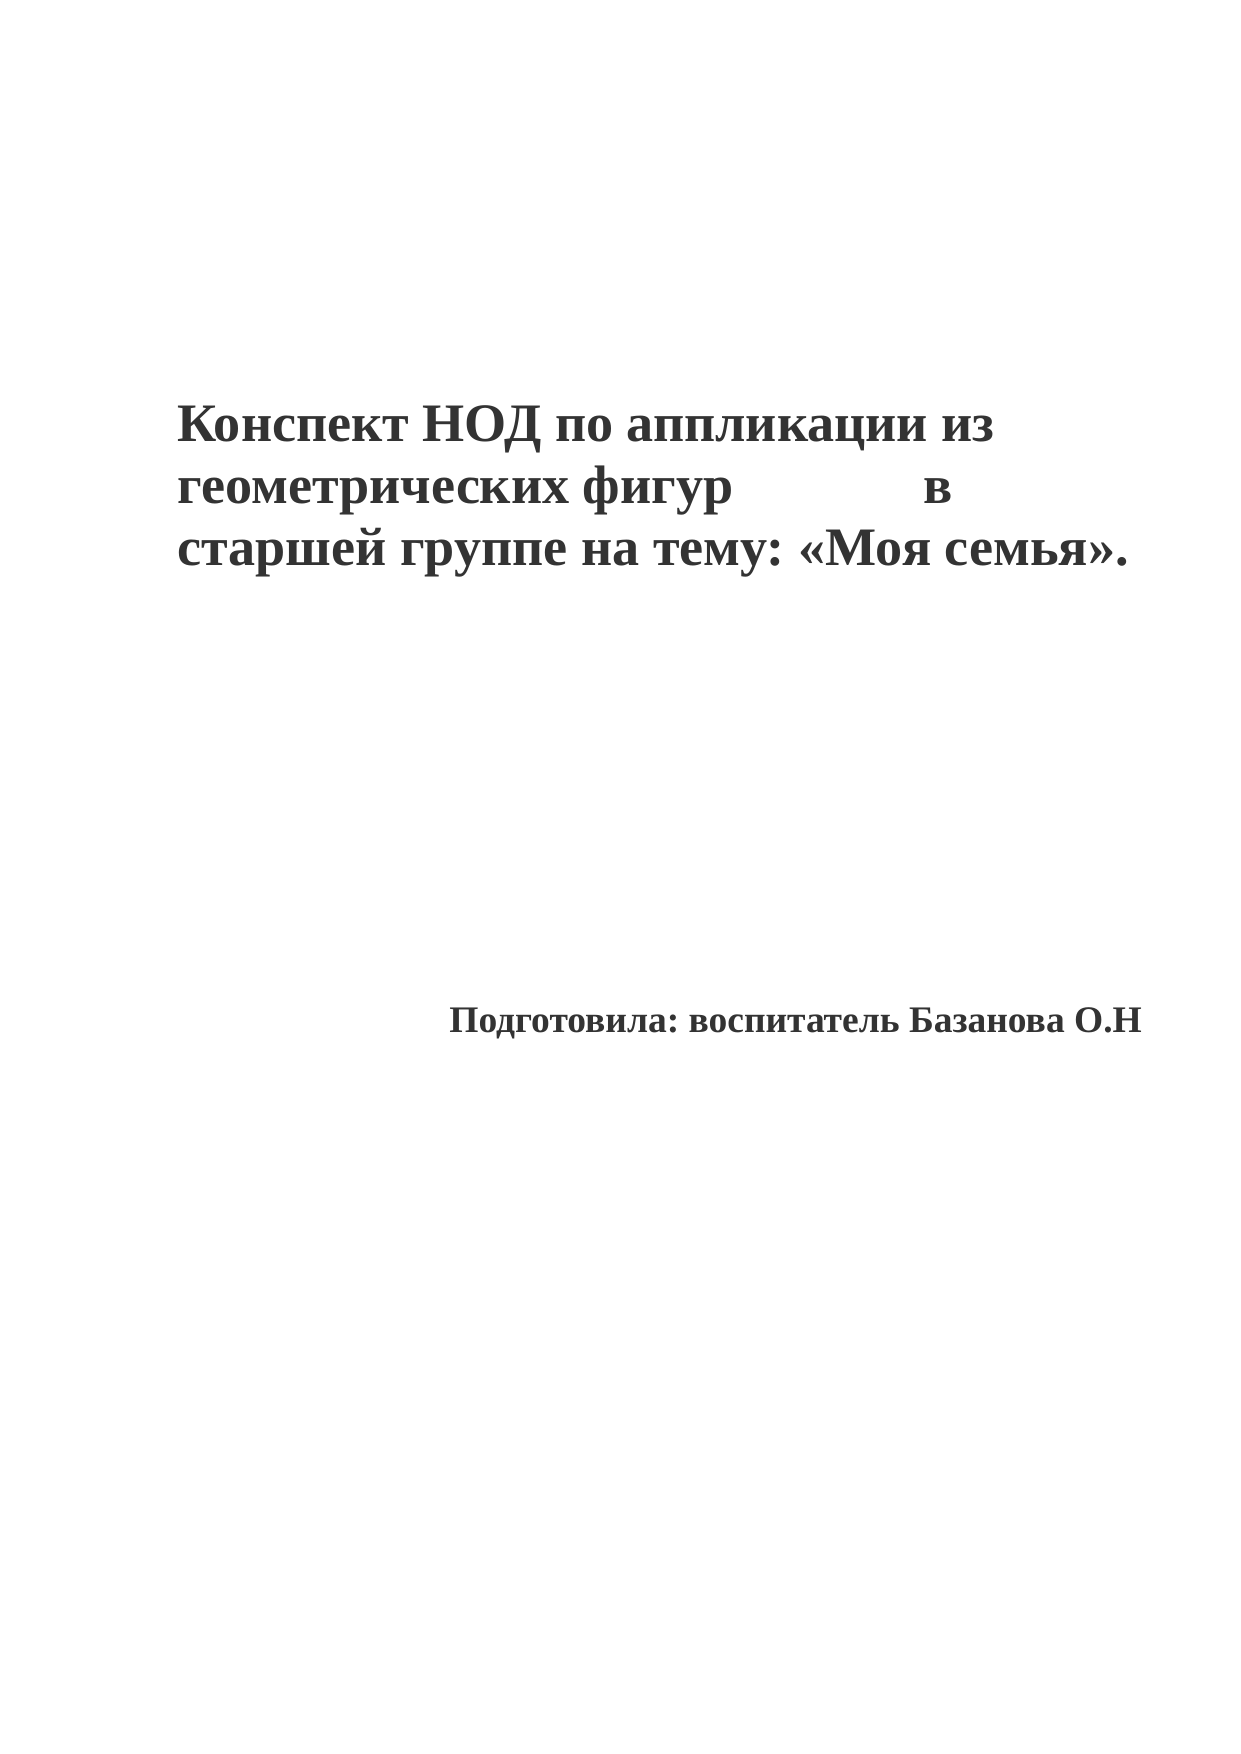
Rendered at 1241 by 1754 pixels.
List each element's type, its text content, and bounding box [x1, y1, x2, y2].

text Конспект НОД по аппликации из геометрических фигур в старшей группе на тему: «Моя семья». [177, 390, 1152, 577]
text Подготовила: воспитатель Базанова О.Н [177, 997, 1152, 1040]
